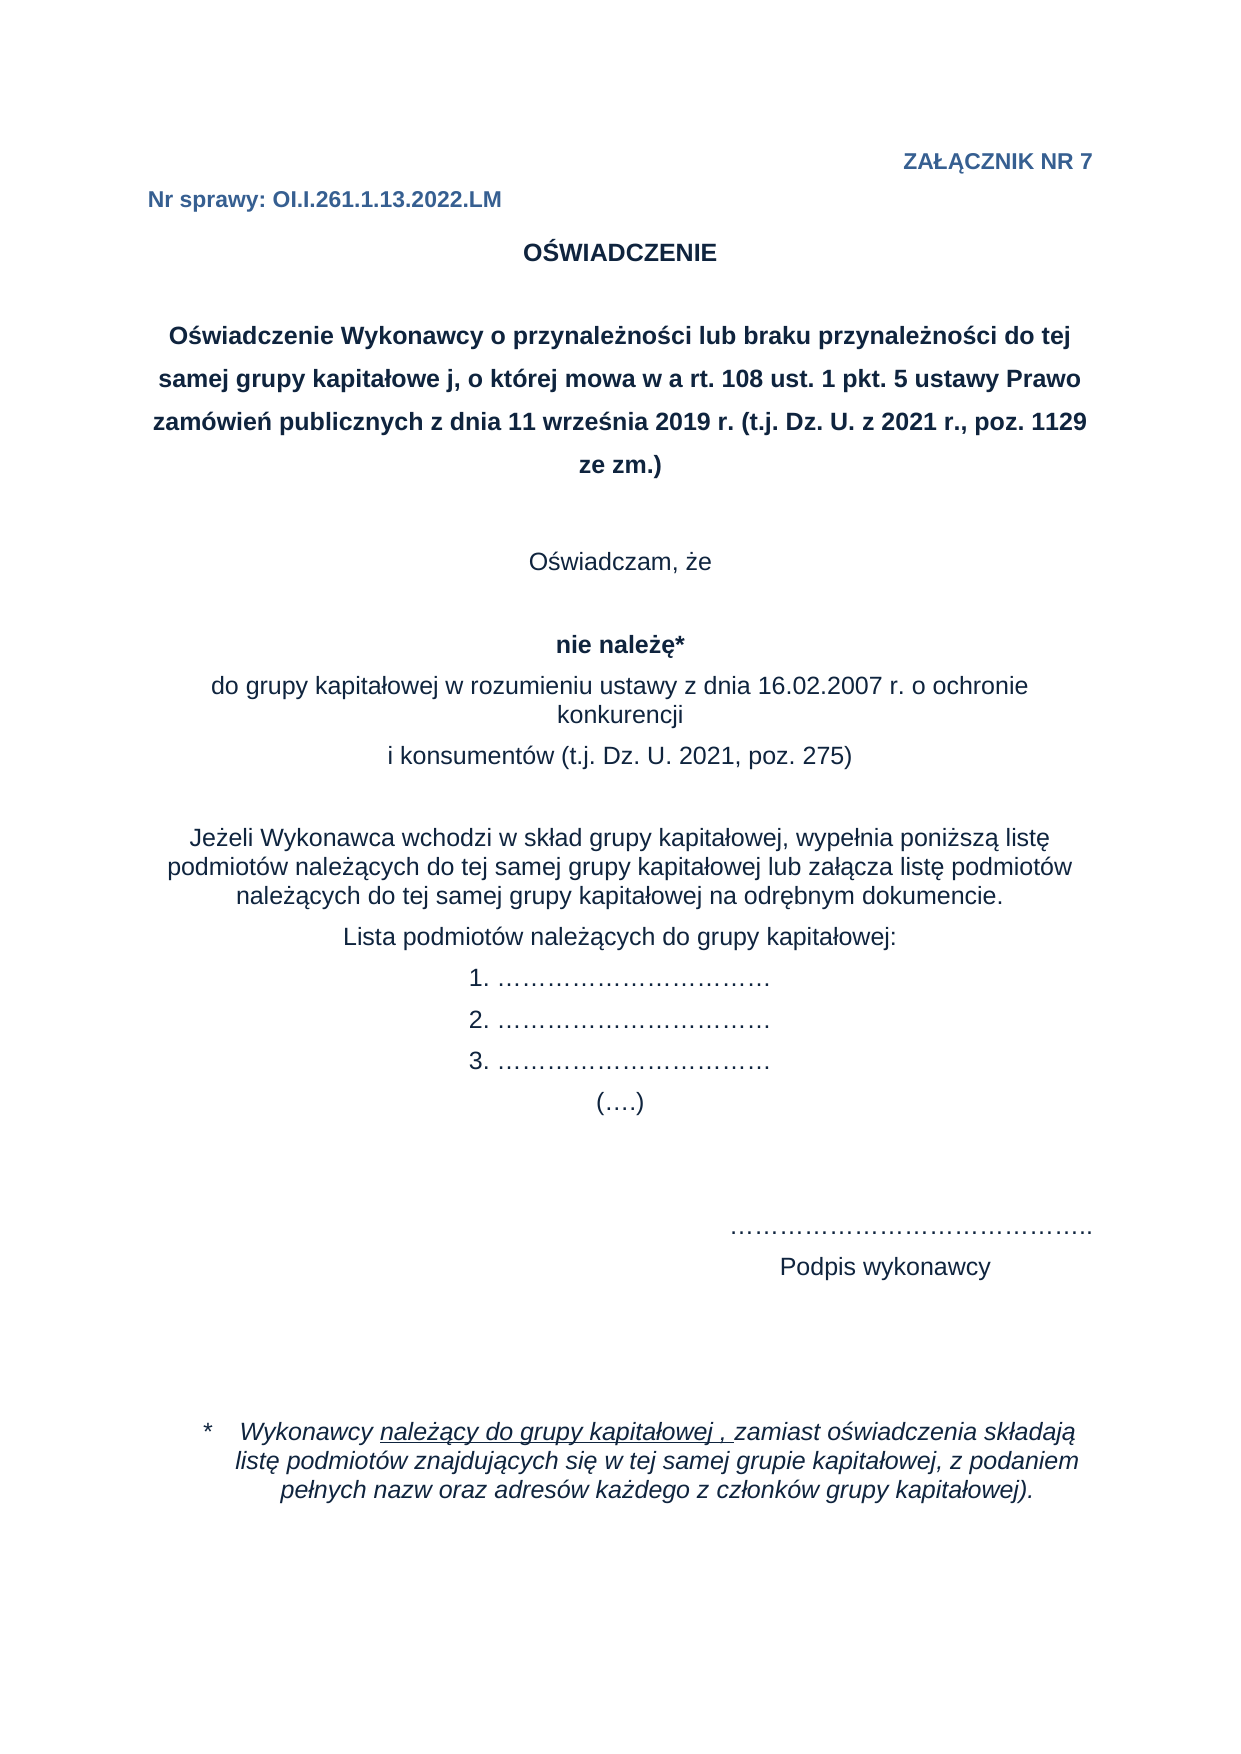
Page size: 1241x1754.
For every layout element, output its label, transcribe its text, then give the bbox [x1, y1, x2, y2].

text (….) [148, 1087, 1093, 1116]
text i konsumentów (t.j. Dz. U. 2021, poz. 275) [148, 741, 1093, 770]
text 3. …………………………… [148, 1046, 1093, 1075]
text Oświadczenie Wykonawcy o przynależności lub braku przynależności do tej samej grupy kapitałowe j, o której mowa w a rt. 108 ust. 1 pkt. 5 ustawy Prawo zamówień publicznych z dnia 11 września 2019 r. (t.j. Dz. U. z 2021 r., poz. 1129 ze zm.) [148, 321, 1093, 479]
text do grupy kapitałowej w rozumieniu ustawy z dnia 16.02.2007 r. o ochronie konkurencji [148, 671, 1093, 728]
text Nr sprawy: OI.I.261.1.13.2022.LM [148, 186, 1093, 213]
subtitle ZAŁĄCZNIK NR 7 [148, 148, 1093, 174]
text …………………………………….. [148, 1211, 1093, 1240]
text Lista podmiotów należących do grupy kapitałowej: [148, 922, 1093, 951]
text Oświadczam, że [148, 547, 1093, 576]
text 1. …………………………… [148, 963, 1093, 992]
list Wykonawcy należący do grupy kapitałowej , zamiast oświadczenia składają listę podmiotów znajdujących się w tej samej grupie kapitałowej, z podaniem pełnych nazw oraz adresów każdego z członków grupy kapitałowej). [185, 1417, 1093, 1503]
text OŚWIADCZENIE [148, 238, 1093, 267]
text Podpis wykonawcy [590, 1252, 1093, 1281]
text Jeżeli Wykonawca wchodzi w skład grupy kapitałowej, wypełnia poniższą listę podmiotów należących do tej samej grupy kapitałowej lub załącza listę podmiotów należących do tej samej grupy kapitałowej na odrębnym dokumencie. [148, 823, 1093, 910]
text nie należę* [148, 630, 1093, 658]
text 2. …………………………… [148, 1005, 1093, 1033]
